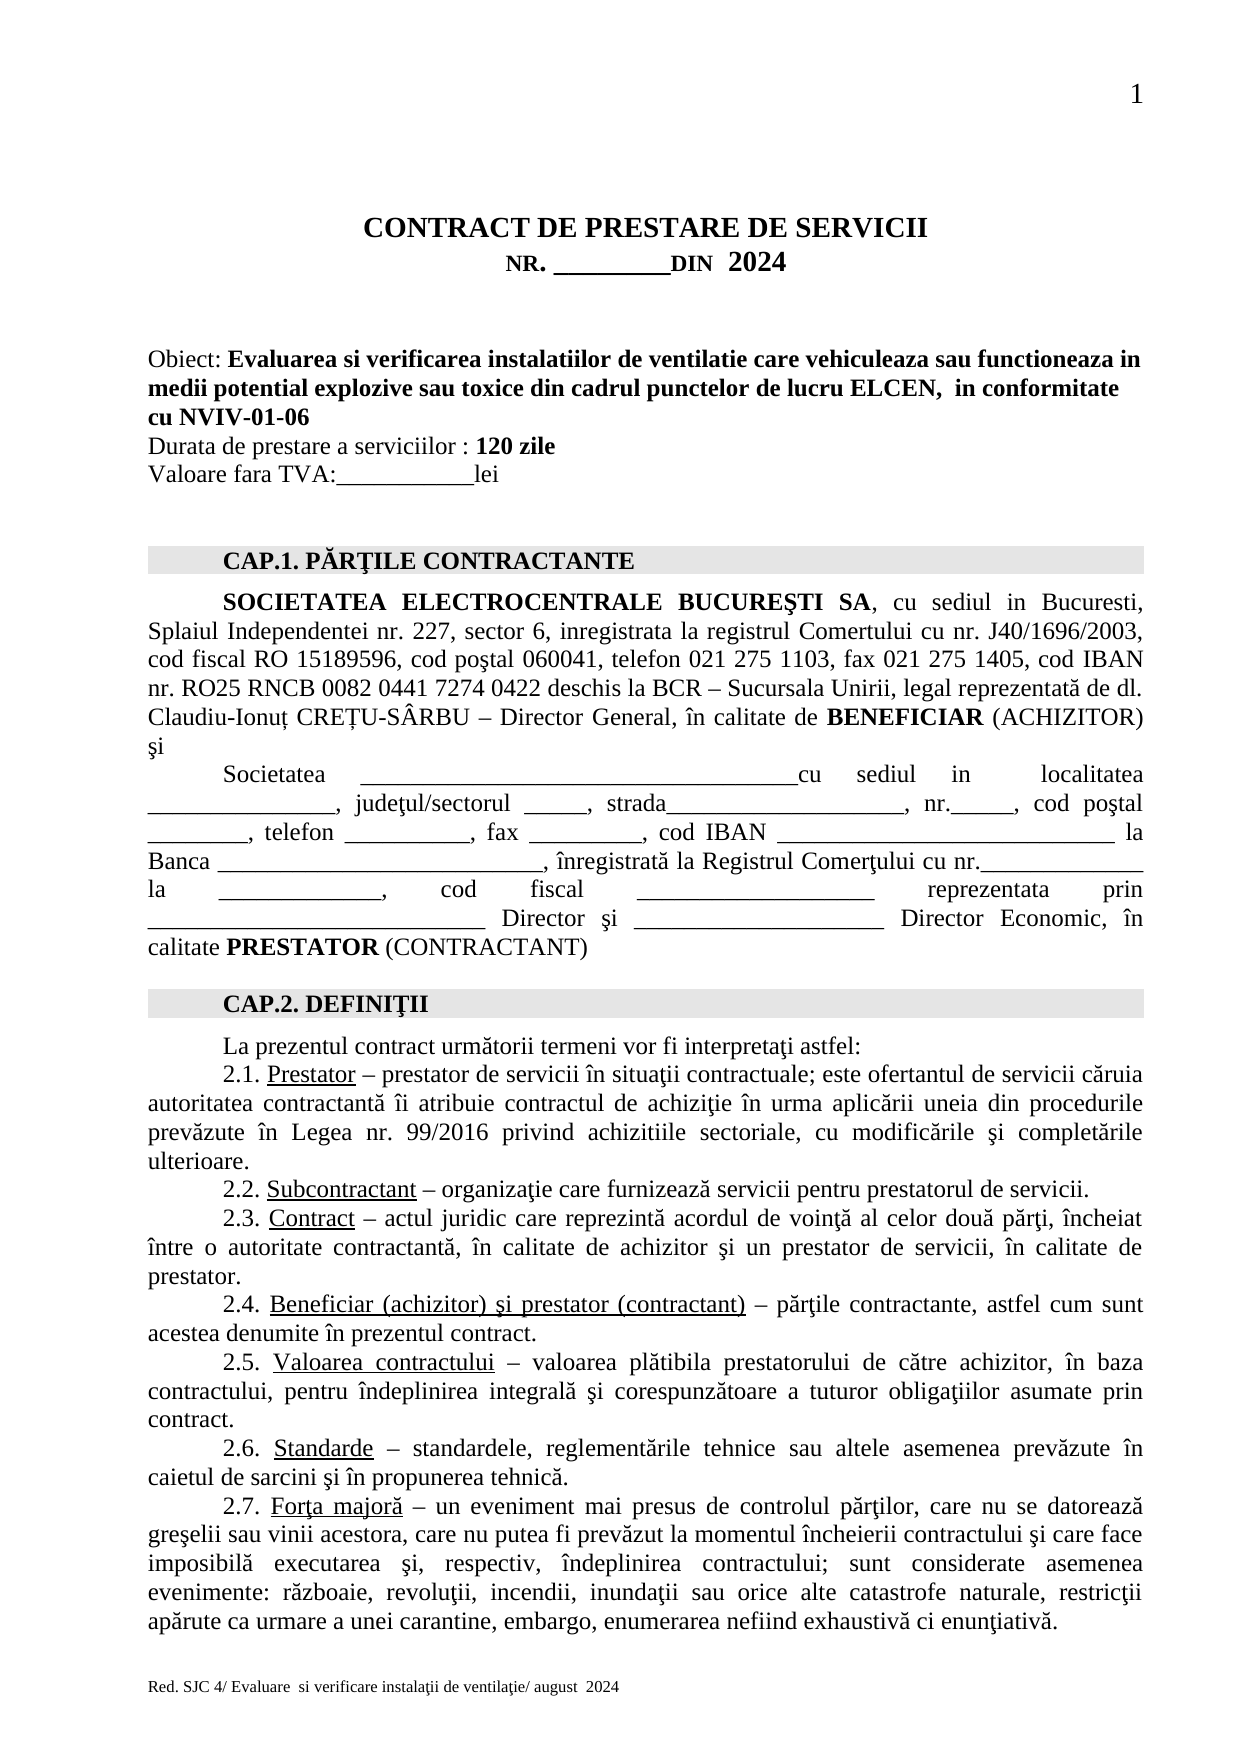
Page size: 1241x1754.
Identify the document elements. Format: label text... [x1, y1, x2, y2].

text 2.5. Valoarea contractului – valoarea plătibila prestatorului de către achizitor, în baza contractului, pentru îndeplinirea integrală şi corespunzătoare a tuturor obligaţiilor asumate prin contract. [148, 1347, 1144, 1433]
text 2.7. Forţa majoră – un eveniment mai presus de controlul părţilor, care nu se datorează greşelii sau vinii acestora, care nu putea fi prevăzut la momentul încheierii contractului şi care face imposibilă executarea şi, respectiv, îndeplinirea contractului; sunt considerate asemenea evenimente: războaie, revoluţii, incendii, inundaţii sau orice alte catastrofe naturale, restricţii apărute ca urmare a unei carantine, embargo, enumerarea nefiind exhaustivă ci enunţiativă. [148, 1491, 1144, 1634]
text 2.1. Prestator – prestator de servicii în situaţii contractuale; este ofertantul de servicii căruia autoritatea contractantă îi atribuie contractul de achiziţie în urma aplicării uneia din procedurile prevăzute în Legea nr. 99/2016 privind achizitiile sectoriale, cu modificările şi completările ulterioare. [148, 1059, 1144, 1174]
text SOCIETATEA ELECTROCENTRALE BUCUREŞTI SA, cu sediul in Bucuresti, Splaiul Independentei nr. 227, sector 6, inregistrata la registrul Comertului cu nr. J40/1696/2003, cod fiscal RO 15189596, cod poştal 060041, telefon 021 275 1103, fax 021 275 1405, cod IBAN nr. RO25 RNCB 0082 0441 7274 0422 deschis la BCR – Sucursala Unirii, legal reprezentată de dl. Claudiu-Ionuț CREȚU-SÂRBU – Director General, în calitate de BENEFICIAR (ACHIZITOR) şi [148, 587, 1144, 759]
text La prezentul contract următorii termeni vor fi interpretaţi astfel: [148, 1031, 1144, 1059]
text CONTRACT DE PRESTARE DE SERVICII [148, 210, 1144, 244]
subtitle CAP.1. PĂRŢILE CONTRACTANTE [148, 546, 1144, 574]
text nr. ________din 2024 [148, 244, 1144, 277]
text Obiect: Evaluarea si verificarea instalatiilor de ventilatie care vehiculeaza sau functioneaza in medii potential explozive sau toxice din cadrul punctelor de lucru ELCEN, in conformitate cu NVIV-01-06 [148, 344, 1144, 431]
text Societatea ___________________________________cu sediul in localitatea _______________, judeţul/sectorul _____, strada___________________, nr._____, cod poştal ________, telefon __________, fax _________, cod IBAN ___________________________ la Banca __________________________, înregistrată la Registrul Comerţului cu nr._____________ la _____________, cod fiscal ___________________ reprezentata prin ___________________________ Director şi ____________________ Director Economic, în calitate PRESTATOR (CONTRACTANT) [148, 759, 1144, 961]
text 2.6. Standarde – standardele, reglementările tehnice sau altele asemenea prevăzute în caietul de sarcini şi în propunerea tehnică. [148, 1433, 1144, 1491]
text 2.3. Contract – actul juridic care reprezintă acordul de voinţă al celor două părţi, încheiat între o autoritate contractantă, în calitate de achizitor şi un prestator de servicii, în calitate de prestator. [148, 1203, 1144, 1289]
text 2.4. Beneficiar (achizitor) şi prestator (contractant) – părţile contractante, astfel cum sunt acestea denumite în prezentul contract. [148, 1289, 1144, 1347]
text 2.2. Subcontractant – organizaţie care furnizează servicii pentru prestatorul de servicii. [148, 1174, 1144, 1203]
text Valoare fara TVA:___________lei [148, 459, 1144, 488]
text Durata de prestare a serviciilor : 120 zile [148, 431, 1144, 459]
subtitle CAP.2. DEFINIŢII [148, 989, 1144, 1018]
